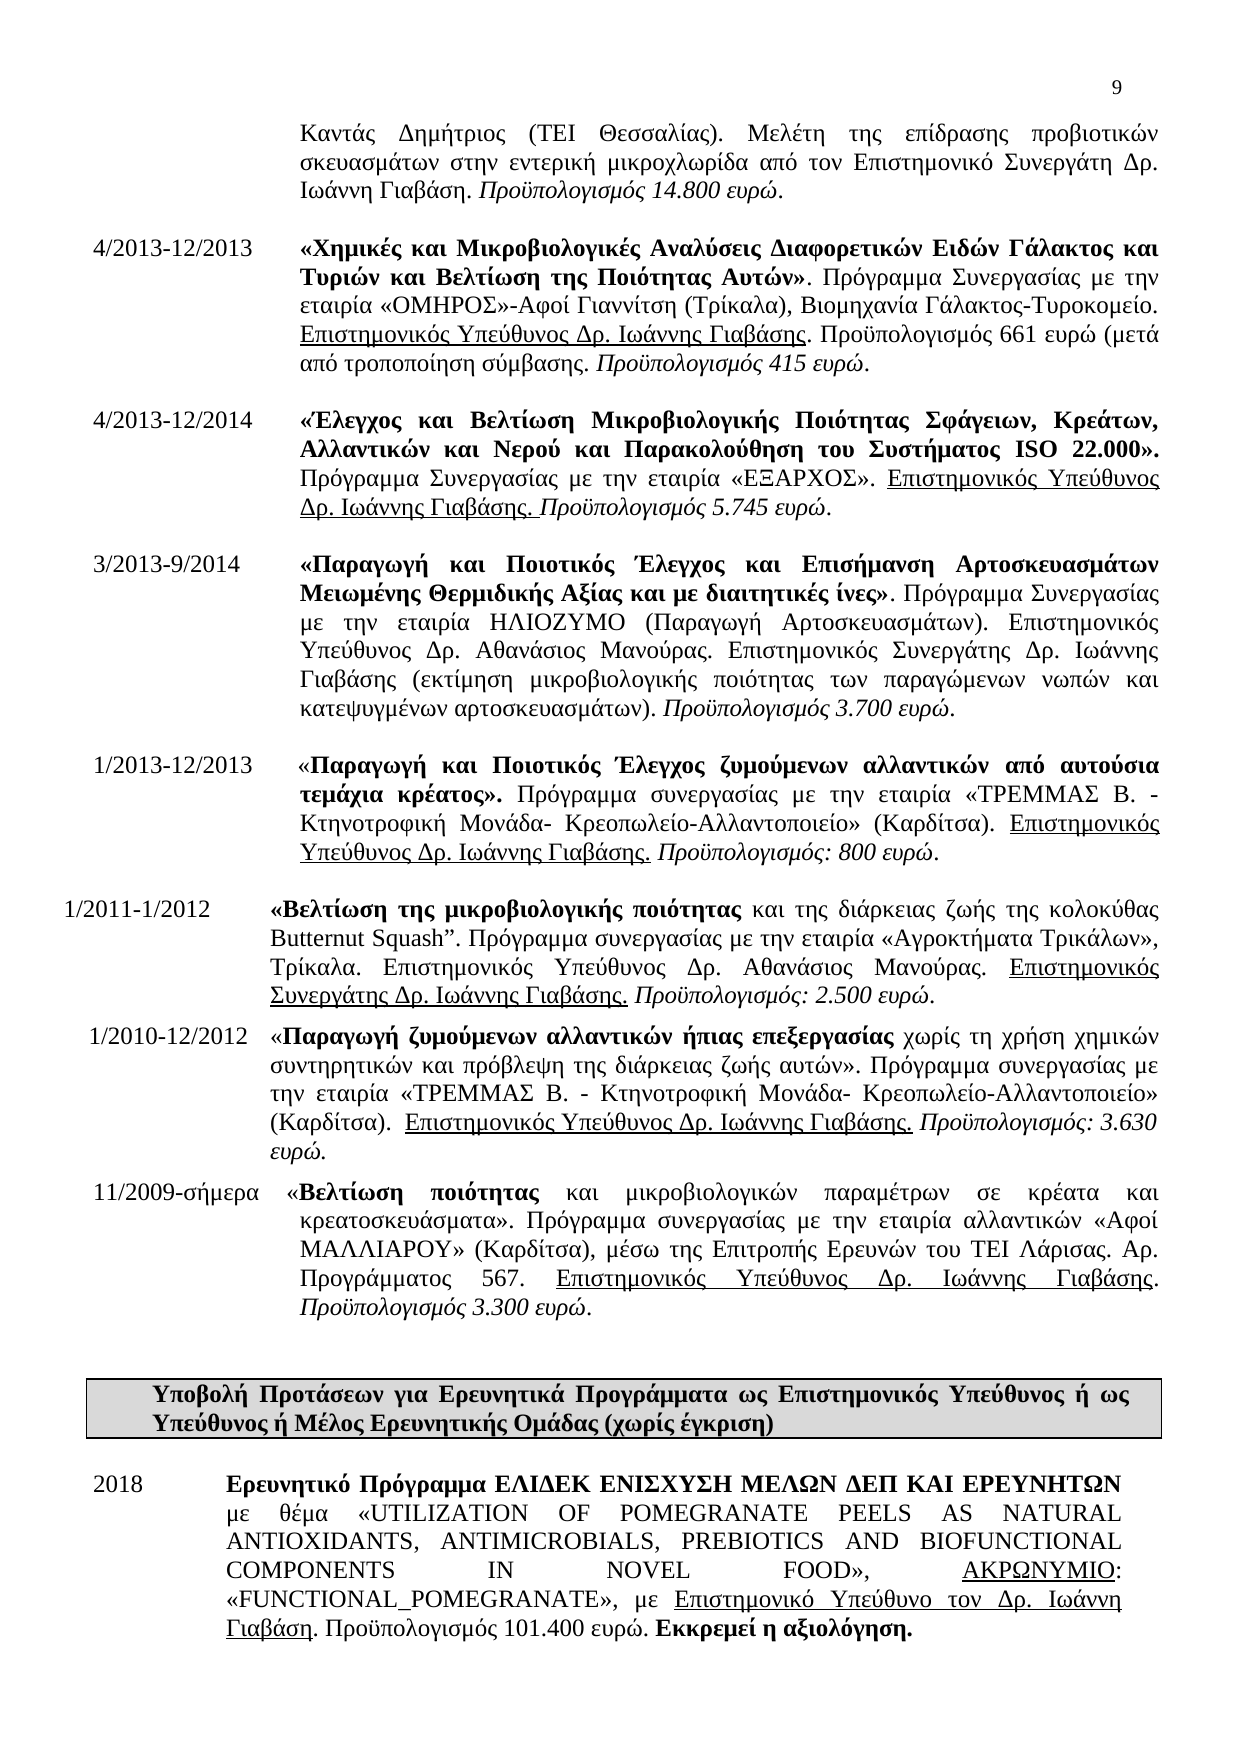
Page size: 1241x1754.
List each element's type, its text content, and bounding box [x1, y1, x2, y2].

text 11/2009-σήμερα «Βελτίωση ποιότητας και μικροβιολογικών παραμέτρων σε κρέατα και κρεατοσκευάσματα». Πρόγραμμα συνεργασίας με την εταιρία αλλαντικών «Αφοί ΜΑΛΛΙΑΡΟΥ» (Καρδίτσα), μέσω της Επιτροπής Ερευνών του ΤΕΙ Λάρισας. Αρ. Προγράμματος 567. Επιστημονικός Υπεύθυνος Δρ. Ιωάννης Γιαβάσης. Προϋπολογισμός 3.300 ευρώ. [93, 1177, 1159, 1321]
text 1/2011-1/2012 «Βελτίωση της μικροβιολογικής ποιότητας και της διάρκειας ζωής της κολοκύθας Butternut Squash”. Πρόγραμμα συνεργασίας με την εταιρία «Αγροκτήματα Τρικάλων», Τρίκαλα. Επιστημονικός Υπεύθυνος Δρ. Αθανάσιος Μανούρας. Επιστημονικός Συνεργάτης Δρ. Ιωάννης Γιαβάσης. Προϋπολογισμός: 2.500 ευρώ. [63, 894, 1159, 1009]
text 1/2010-12/2012 «Παραγωγή ζυμούμενων αλλαντικών ήπιας επεξεργασίας χωρίς τη χρήση χημικών συντηρητικών και πρόβλεψη της διάρκειας ζωής αυτών». Πρόγραμμα συνεργασίας με την εταιρία «ΤΡΕΜΜΑΣ Β. - Κτηνοτροφική Μονάδα- Κρεοπωλείο-Αλλαντοποιείο» (Καρδίτσα). Επιστημονικός Υπεύθυνος Δρ. Ιωάννης Γιαβάσης. Προϋπολογισμός: 3.630 ευρώ. [63, 1021, 1159, 1165]
text 1/2013-12/2013 «Παραγωγή και Ποιοτικός Έλεγχος ζυμούμενων αλλαντικών από αυτούσια τεμάχια κρέατος». Πρόγραμμα συνεργασίας με την εταιρία «ΤΡΕΜΜΑΣ Β. - Κτηνοτροφική Μονάδα- Κρεοπωλείο-Αλλαντοποιείο» (Καρδίτσα). Επιστημονικός Υπεύθυνος Δρ. Ιωάννης Γιαβάσης. Προϋπολογισμός: 800 ευρώ. [93, 751, 1159, 866]
text 2018 Ερευνητικό Πρόγραμμα ΕΛΙΔΕΚ ΕΝΙΣΧΥΣΗ ΜΕΛΩΝ ΔΕΠ ΚΑΙ ΕΡΕΥΝΗΤΩΝ με θέμα «Utilization of Pomegranate Peels as natural antioxidants, antimicrobials, prebiotics and biofunctional components in novel food», ΑΚΡΩΝΥΜΙΟ: «FUNCTIONAL_POMEGRANATE», με Επιστημονικό Υπεύθυνο τον Δρ. Ιωάννη Γιαβάση. Προϋπολογισμός 101.400 ευρώ. Εκκρεμεί η αξιολόγηση. [93, 1469, 1122, 1641]
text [93, 118, 1159, 204]
text 3/2013-9/2014 «Παραγωγή και Ποιοτικός Έλεγχος και Επισήμανση Αρτοσκευασμάτων Μειωμένης Θερμιδικής Αξίας και με διαιτητικές ίνες». Πρόγραμμα Συνεργασίας με την εταιρία ΗΛΙΟΖΥΜΟ (Παραγωγή Αρτοσκευασμάτων). Επιστημονικός Υπεύθυνος Δρ. Αθανάσιος Μανούρας. Επιστημονικός Συνεργάτης Δρ. Ιωάννης Γιαβάσης (εκτίμηση μικροβιολογικής ποιότητας των παραγώμενων νωπών και κατεψυγμένων αρτοσκευασμάτων). Προϋπολογισμός 3.700 ευρώ. [93, 549, 1159, 722]
subtitle Υποβολή Προτάσεων για Ερευνητικά Προγράμματα ως Επιστημονικός Υπεύθυνος ή ως Υπεύθυνος ή Μέλος Ερευνητικής Ομάδας (χωρίς έγκριση) [87, 1380, 1161, 1437]
text 4/2013-12/2014 «Έλεγχος και Βελτίωση Μικροβιολογικής Ποιότητας Σφάγειων, Κρεάτων, Αλλαντικών και Νερού και Παρακολούθηση του Συστήματος ISO 22.000». Πρόγραμμα Συνεργασίας με την εταιρία «ΕΞΑΡΧΟΣ». Επιστημονικός Υπεύθυνος Δρ. Ιωάννης Γιαβάσης. Προϋπολογισμός 5.745 ευρώ. [93, 406, 1159, 521]
text 4/2013-12/2013 «Χημικές και Μικροβιολογικές Αναλύσεις Διαφορετικών Ειδών Γάλακτος και Τυριών και Βελτίωση της Ποιότητας Αυτών». Πρόγραμμα Συνεργασίας με την εταιρία «ΟΜΗΡΟΣ»-Αφοί Γιαννίτση (Τρίκαλα), Βιομηχανία Γάλακτος-Τυροκομείο. Επιστημονικός Υπεύθυνος Δρ. Ιωάννης Γιαβάσης. Προϋπολογισμός 661 ευρώ (μετά από τροποποίηση σύμβασης. Προϋπολογισμός 415 ευρώ. [93, 233, 1159, 377]
